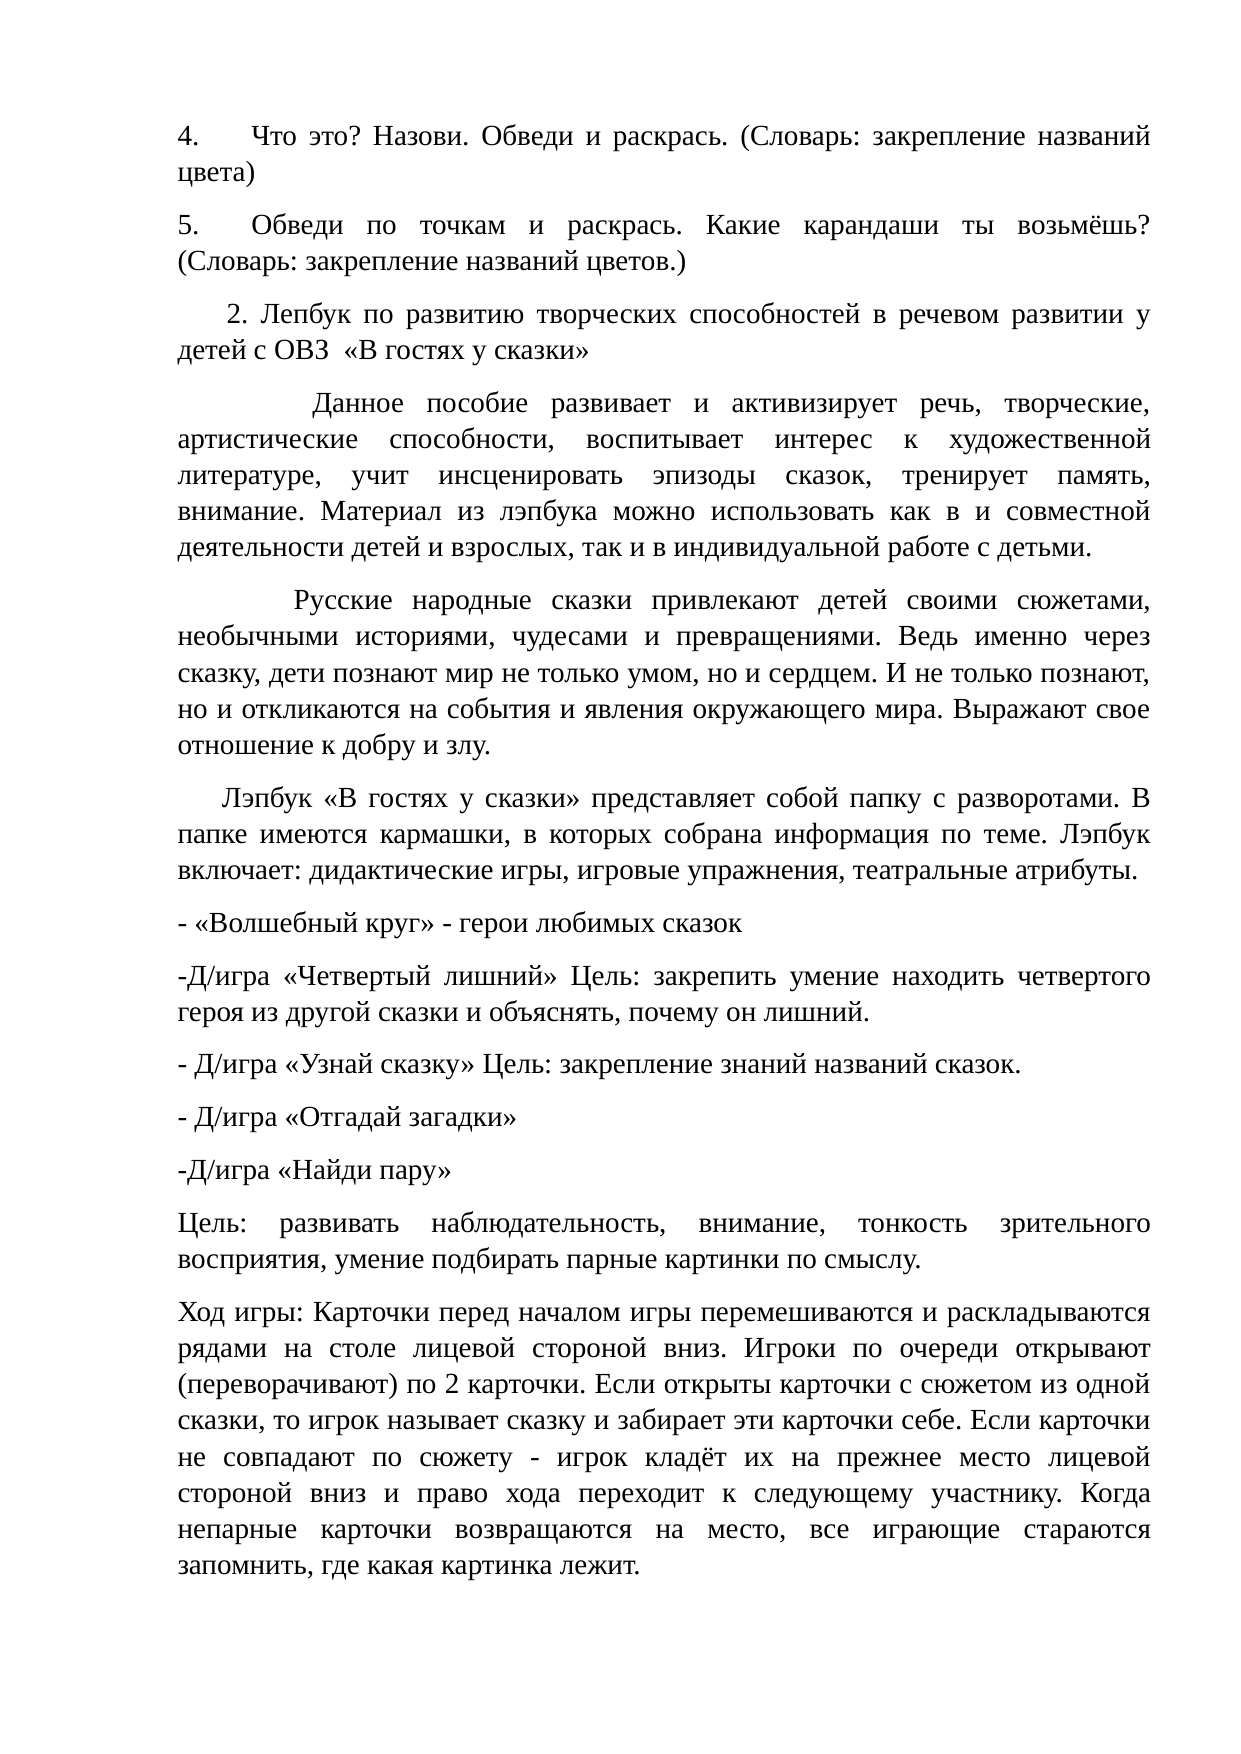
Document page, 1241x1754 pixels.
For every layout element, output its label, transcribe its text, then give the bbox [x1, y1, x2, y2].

text 2. Лепбук по развитию творческих способностей в речевом развитии у детей с ОВЗ «В гостях у сказки» [177, 296, 1152, 366]
text -Д/игра «Найди пару» [177, 1152, 1152, 1186]
text - Д/игра «Отгадай загадки» [177, 1099, 1152, 1133]
text Русские народные сказки привлекают детей своими сюжетами, необычными историями, чудесами и превращениями. Ведь именно через сказку, дети познают мир не только умом, но и сердцем. И не только познают, но и откликаются на события и явления окружающего мира. Выражают свое отношение к добру и злу. [177, 582, 1152, 761]
text Данное пособие развивает и активизирует речь, творческие, артистические способности, воспитывает интерес к художественной литературе, учит инсценировать эпизоды сказок, тренирует память, внимание. Материал из лэпбука можно использовать как в и совместной деятельности детей и взрослых, так и в индивидуальной работе с детьми. [177, 385, 1152, 563]
text 5. Обведи по точкам и раскрась. Какие карандаши ты возьмёшь? (Словарь: закрепление названий цветов.) [177, 207, 1152, 277]
text - «Волшебный круг» - герои любимых сказок [177, 905, 1152, 938]
text -Д/игра «Четвертый лишний» Цель: закрепить умение находить четвертого героя из другой сказки и объяснять, почему он лишний. [177, 958, 1152, 1027]
text Лэпбук «В гостях у сказки» представляет собой папку с разворотами. В папке имеются кармашки, в которых собрана информация по теме. Лэпбук включает: дидактические игры, игровые упражнения, театральные атрибуты. [177, 780, 1152, 886]
text 4. Что это? Назови. Обведи и раскрась. (Словарь: закрепление названий цвета) [177, 118, 1152, 188]
text - Д/игра «Узнай сказку» Цель: закрепление знаний названий сказок. [177, 1047, 1152, 1080]
text Ход игры: Карточки перед началом игры перемешиваются и раскладываются рядами на столе лицевой стороной вниз. Игроки по очереди открывают (переворачивают) по 2 карточки. Если открыты карточки с сюжетом из одной сказки, то игрок называет сказку и забирает эти карточки себе. Если карточки не совпадают по сюжету - игрок кладёт их на прежнее место лицевой стороной вниз и право хода переходит к следующему участнику. Когда непарные карточки возвращаются на место, все играющие стараются запомнить, где какая картинка лежит. [177, 1294, 1152, 1581]
text Цель: развивать наблюдательность, внимание, тонкость зрительного восприятия, умение подбирать парные картинки по смыслу. [177, 1205, 1152, 1275]
